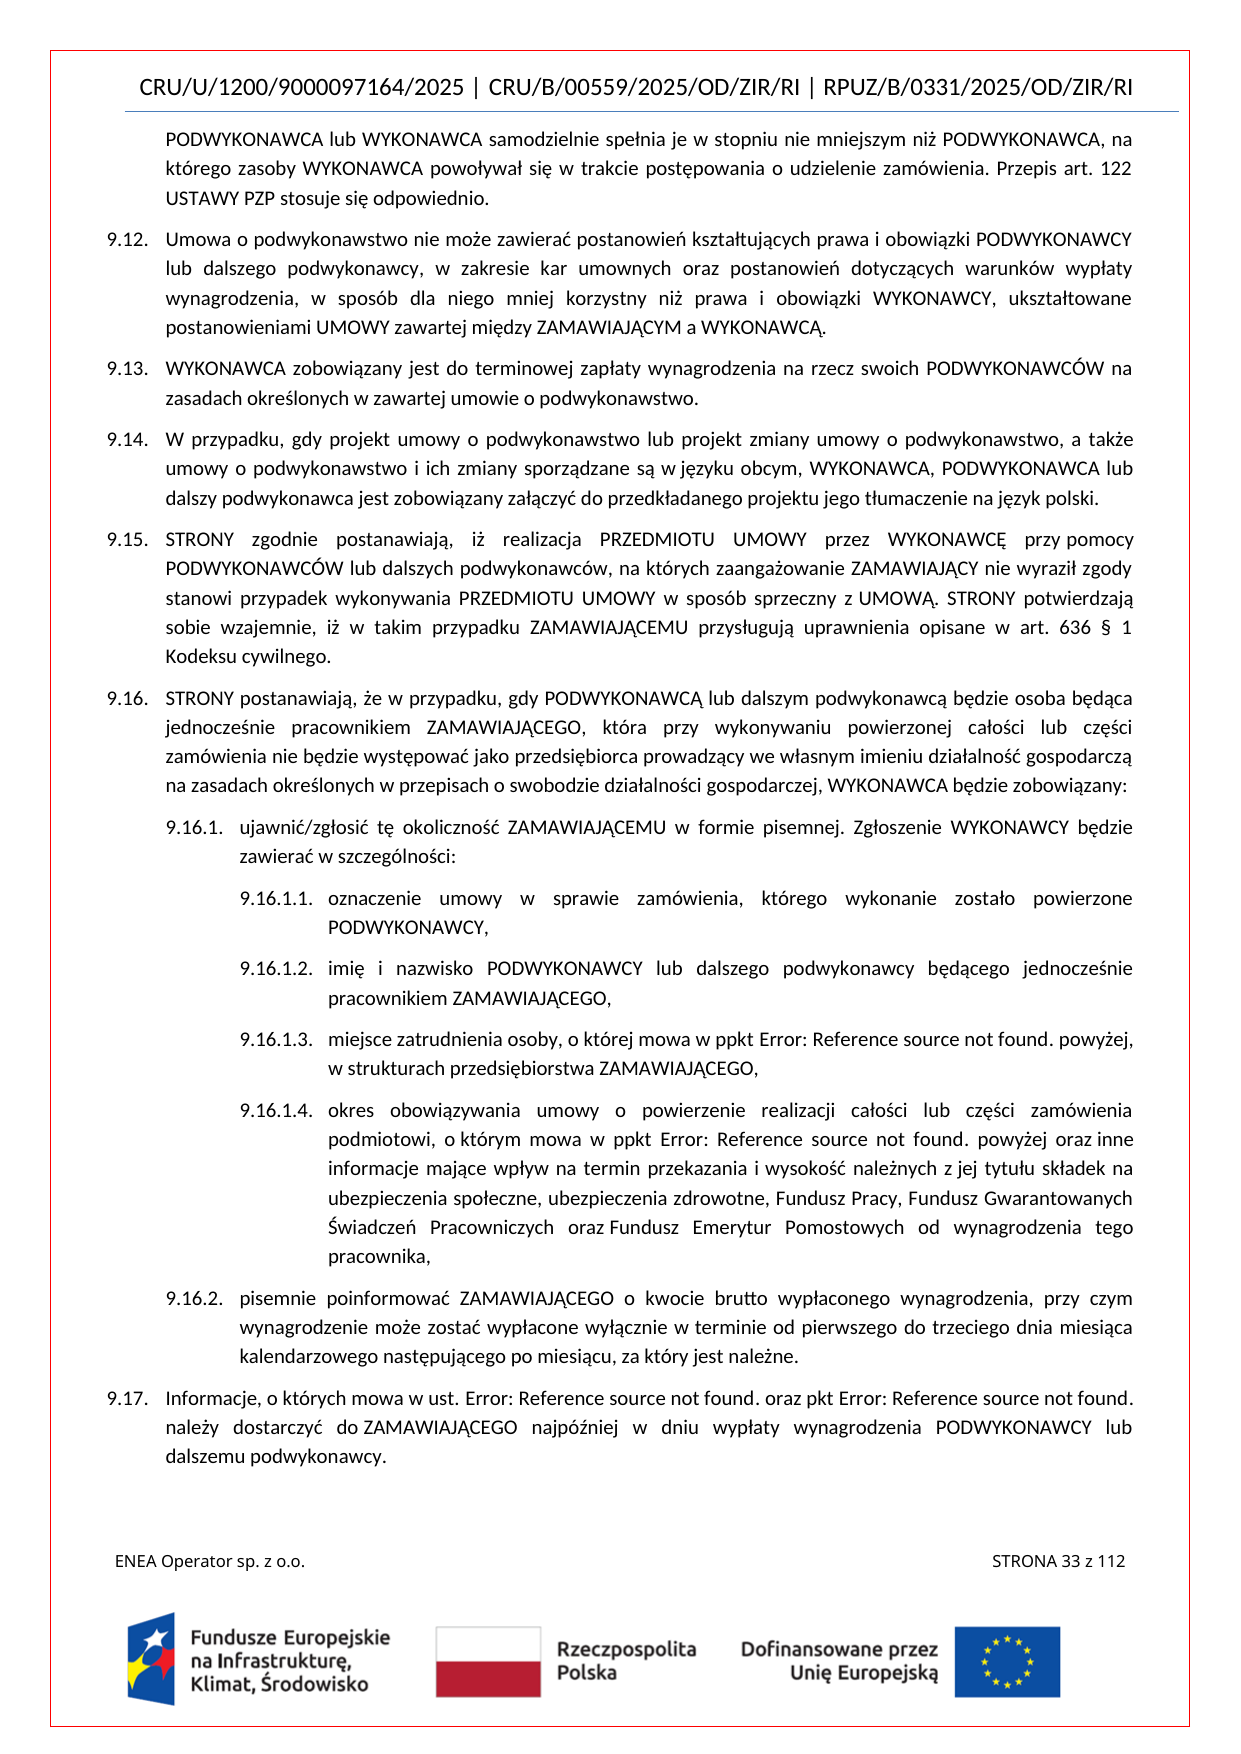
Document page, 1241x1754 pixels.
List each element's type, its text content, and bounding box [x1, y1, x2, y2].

list STRONY zgodnie postanawiają, iż realizacja PRZEDMIOTU UMOWY przez WYKONAWCĘ przy pomocy PODWYKONAWCÓW lub dalszych podwykonawców, na których zaangażowanie ZAMAWIAJĄCY nie wyraził zgody stanowi przypadek wykonywania PRZEDMIOTU UMOWY w sposób sprzeczny z UMOWĄ. STRONY potwierdzają sobie wzajemnie, iż w takim przypadku ZAMAWIAJĄCEMU przysługują uprawnienia opisane w art. 636 § 1 Kodeksu cywilnego. [106, 526, 1134, 668]
list ujawnić/zgłosić tę okoliczność ZAMAWIAJĄCEMU w formie pisemnej. Zgłoszenie WYKONAWCY będzie zawierać w szczególności: [165, 814, 1134, 868]
list STRONY postanawiają, że w przypadku, gdy PODWYKONAWCĄ lub dalszym podwykonawcą będzie osoba będąca jednocześnie pracownikiem ZAMAWIAJĄCEGO, która przy wykonywaniu powierzonej całości lub części zamówienia nie będzie występować jako przedsiębiorca prowadzący we własnym imieniu działalność gospodarczą na zasadach określonych w przepisach o swobodzie działalności gospodarczej, WYKONAWCA będzie zobowiązany: [106, 685, 1134, 798]
picture [106, 1589, 1074, 1726]
list Umowa o podwykonawstwo nie może zawierać postanowień kształtujących prawa i obowiązki PODWYKONAWCY lub dalszego podwykonawcy, w zakresie kar umownych oraz postanowień dotyczących warunków wypłaty wynagrodzenia, w sposób dla niego mniej korzystny niż prawa i obowiązki WYKONAWCY, ukształtowane postanowieniami UMOWY zawartej między ZAMAWIAJĄCYM a WYKONAWCĄ. [106, 226, 1134, 339]
list oznaczenie umowy w sprawie zamówienia, którego wykonanie zostało powierzone PODWYKONAWCY, [239, 885, 1134, 939]
list WYKONAWCA zobowiązany jest do terminowej zapłaty wynagrodzenia na rzecz swoich PODWYKONAWCÓW na zasadach określonych w zawartej umowie o podwykonawstwo. [106, 356, 1134, 410]
list pisemnie poinformować ZAMAWIAJĄCEGO o kwocie brutto wypłaconego wynagrodzenia, przy czym wynagrodzenie może zostać wypłacone wyłącznie w terminie od pierwszego do trzeciego dnia miesiąca kalendarzowego następującego po miesiącu, za który jest należne. [165, 1285, 1134, 1368]
list W przypadku, gdy projekt umowy o podwykonawstwo lub projekt zmiany umowy o podwykonawstwo, a także umowy o podwykonawstwo i ich zmiany sporządzane są w języku obcym, WYKONAWCA, PODWYKONAWCA lub dalszy podwykonawca jest zobowiązany załączyć do przedkładanego projektu jego tłumaczenie na język polski. [106, 426, 1134, 510]
list imię i nazwisko PODWYKONAWCY lub dalszego podwykonawcy będącego jednocześnie pracownikiem ZAMAWIAJĄCEGO, [239, 956, 1134, 1010]
